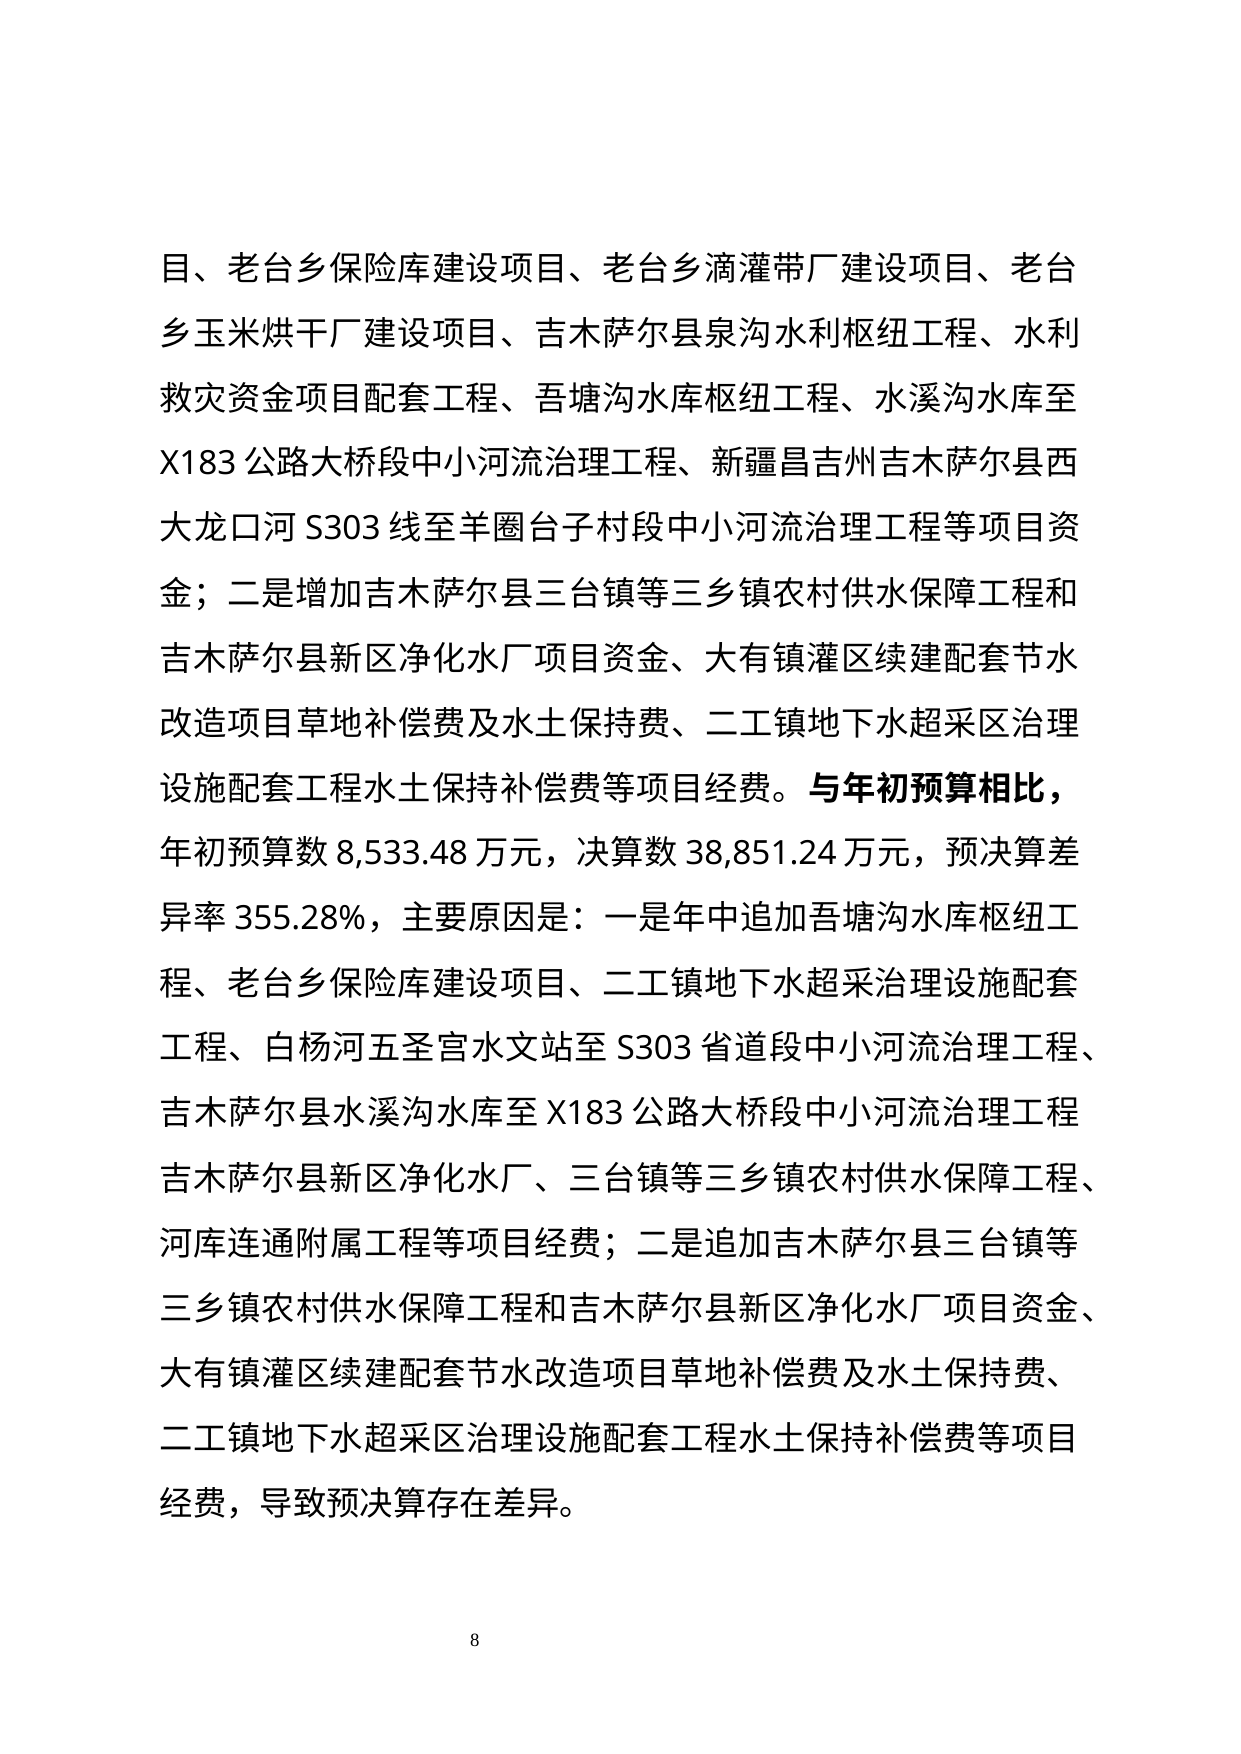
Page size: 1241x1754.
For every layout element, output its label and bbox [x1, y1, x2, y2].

text [159, 233, 1081, 1533]
